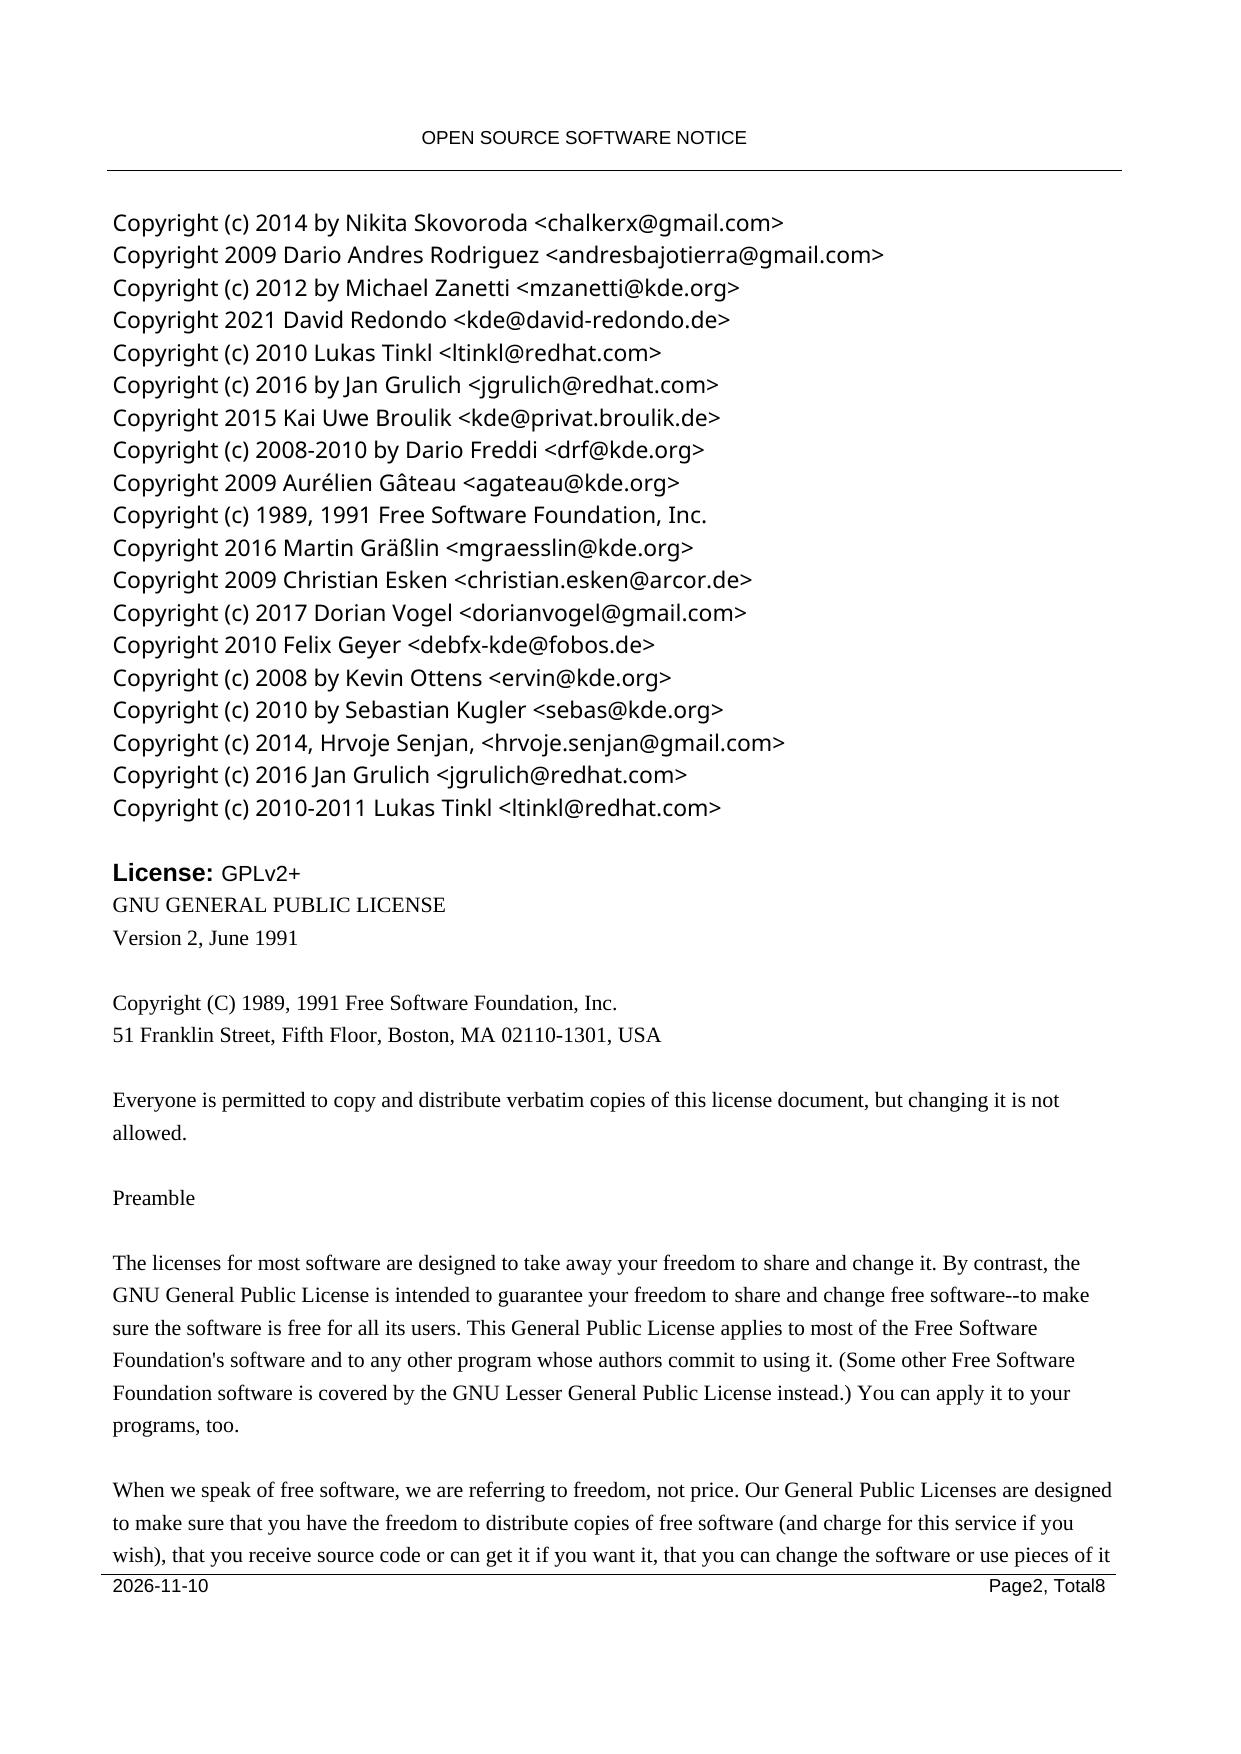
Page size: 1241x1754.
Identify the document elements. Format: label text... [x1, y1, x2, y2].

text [112, 206, 1128, 856]
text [112, 889, 1128, 1571]
text License: GPLv2+ [112, 856, 1128, 889]
